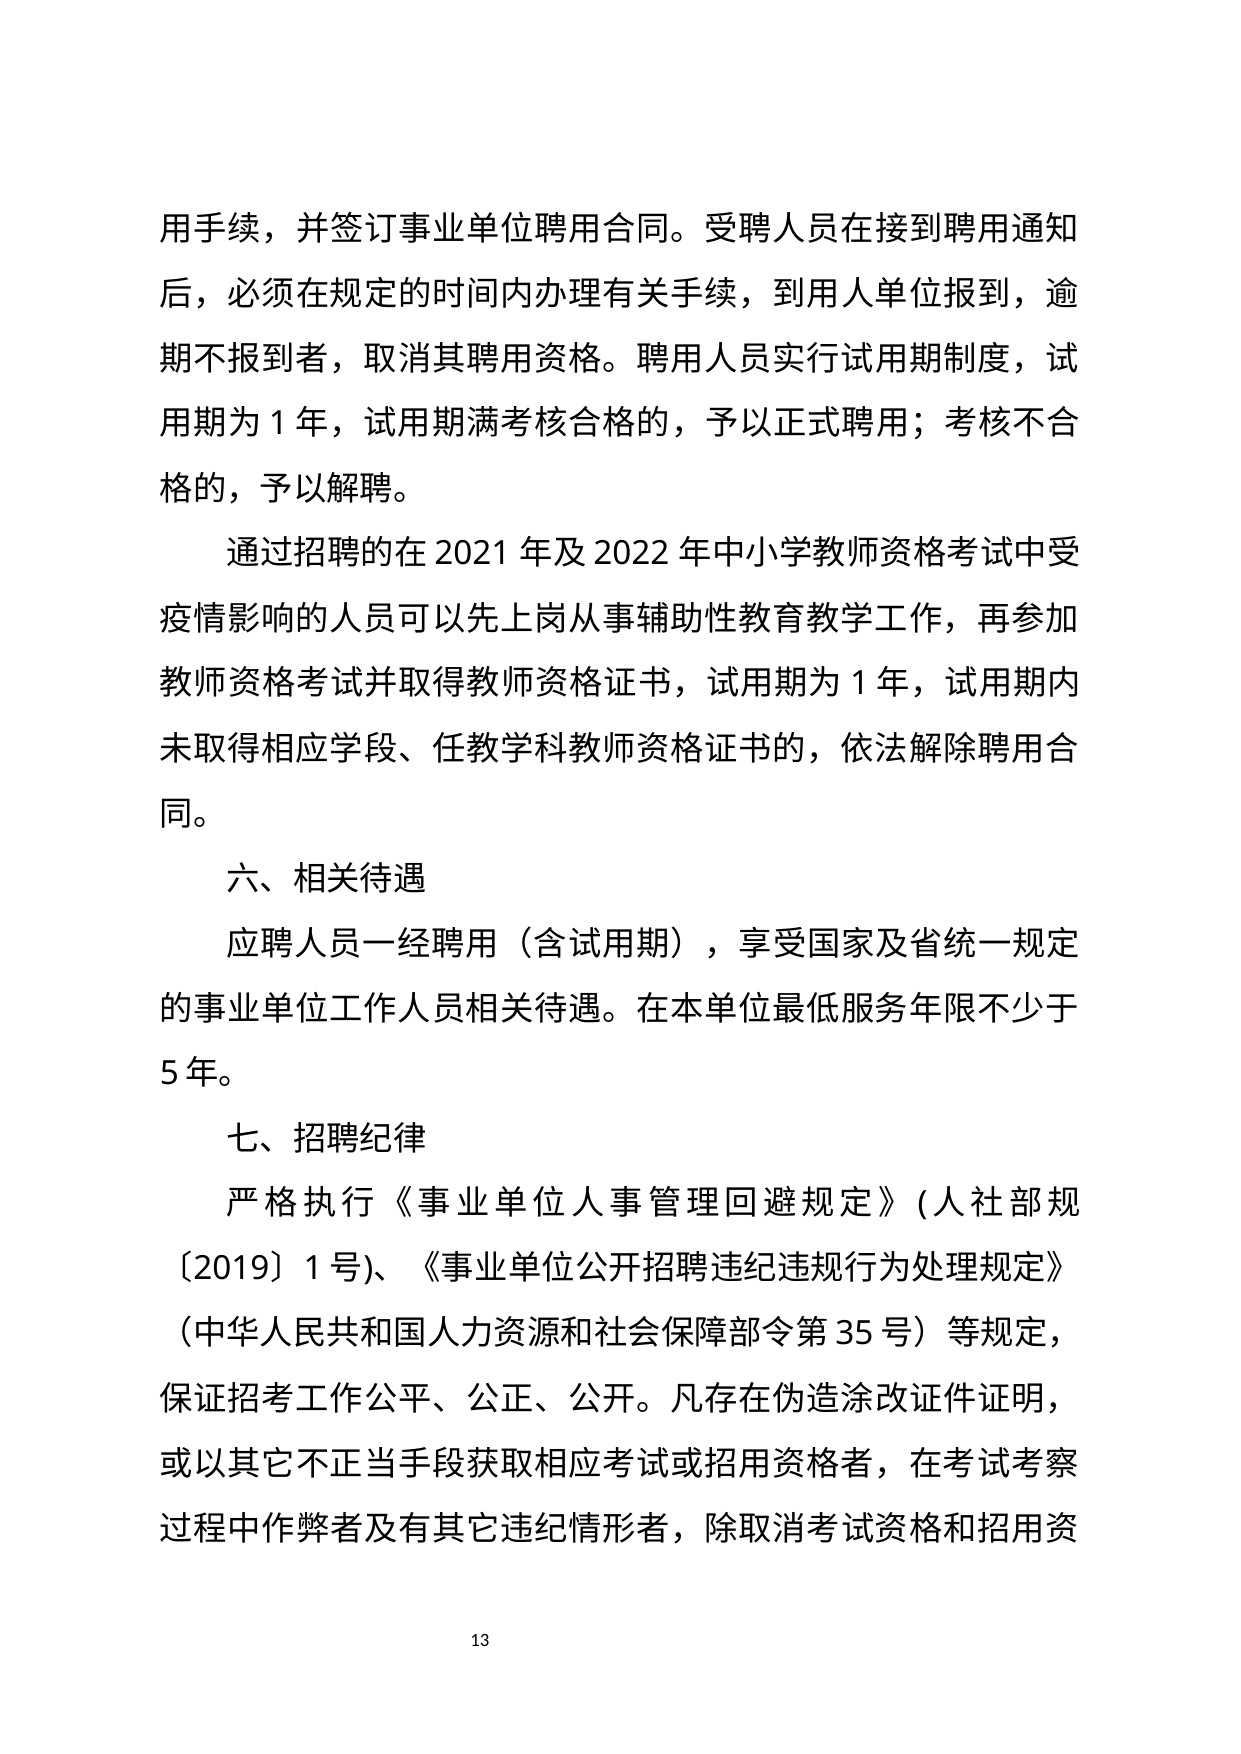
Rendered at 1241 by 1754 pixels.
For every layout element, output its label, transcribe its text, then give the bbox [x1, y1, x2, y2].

text 七、招聘纪律 [159, 1103, 1081, 1168]
text 六、相关待遇 [159, 843, 1081, 908]
text 应聘人员一经聘用（含试用期），享受国家及省统一规定的事业单位工作人员相关待遇。在本单位最低服务年限不少于5年。 [159, 908, 1081, 1103]
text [159, 193, 1081, 518]
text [159, 1168, 1081, 1558]
text 通过招聘的在2021 年及2022 年中小学教师资格考试中受疫情影响的人员可以先上岗从事辅助性教育教学工作，再参加教师资格考试并取得教师资格证书，试用期为1年，试用期内未取得相应学段、任教学科教师资格证书的，依法解除聘用合同。 [159, 518, 1081, 843]
